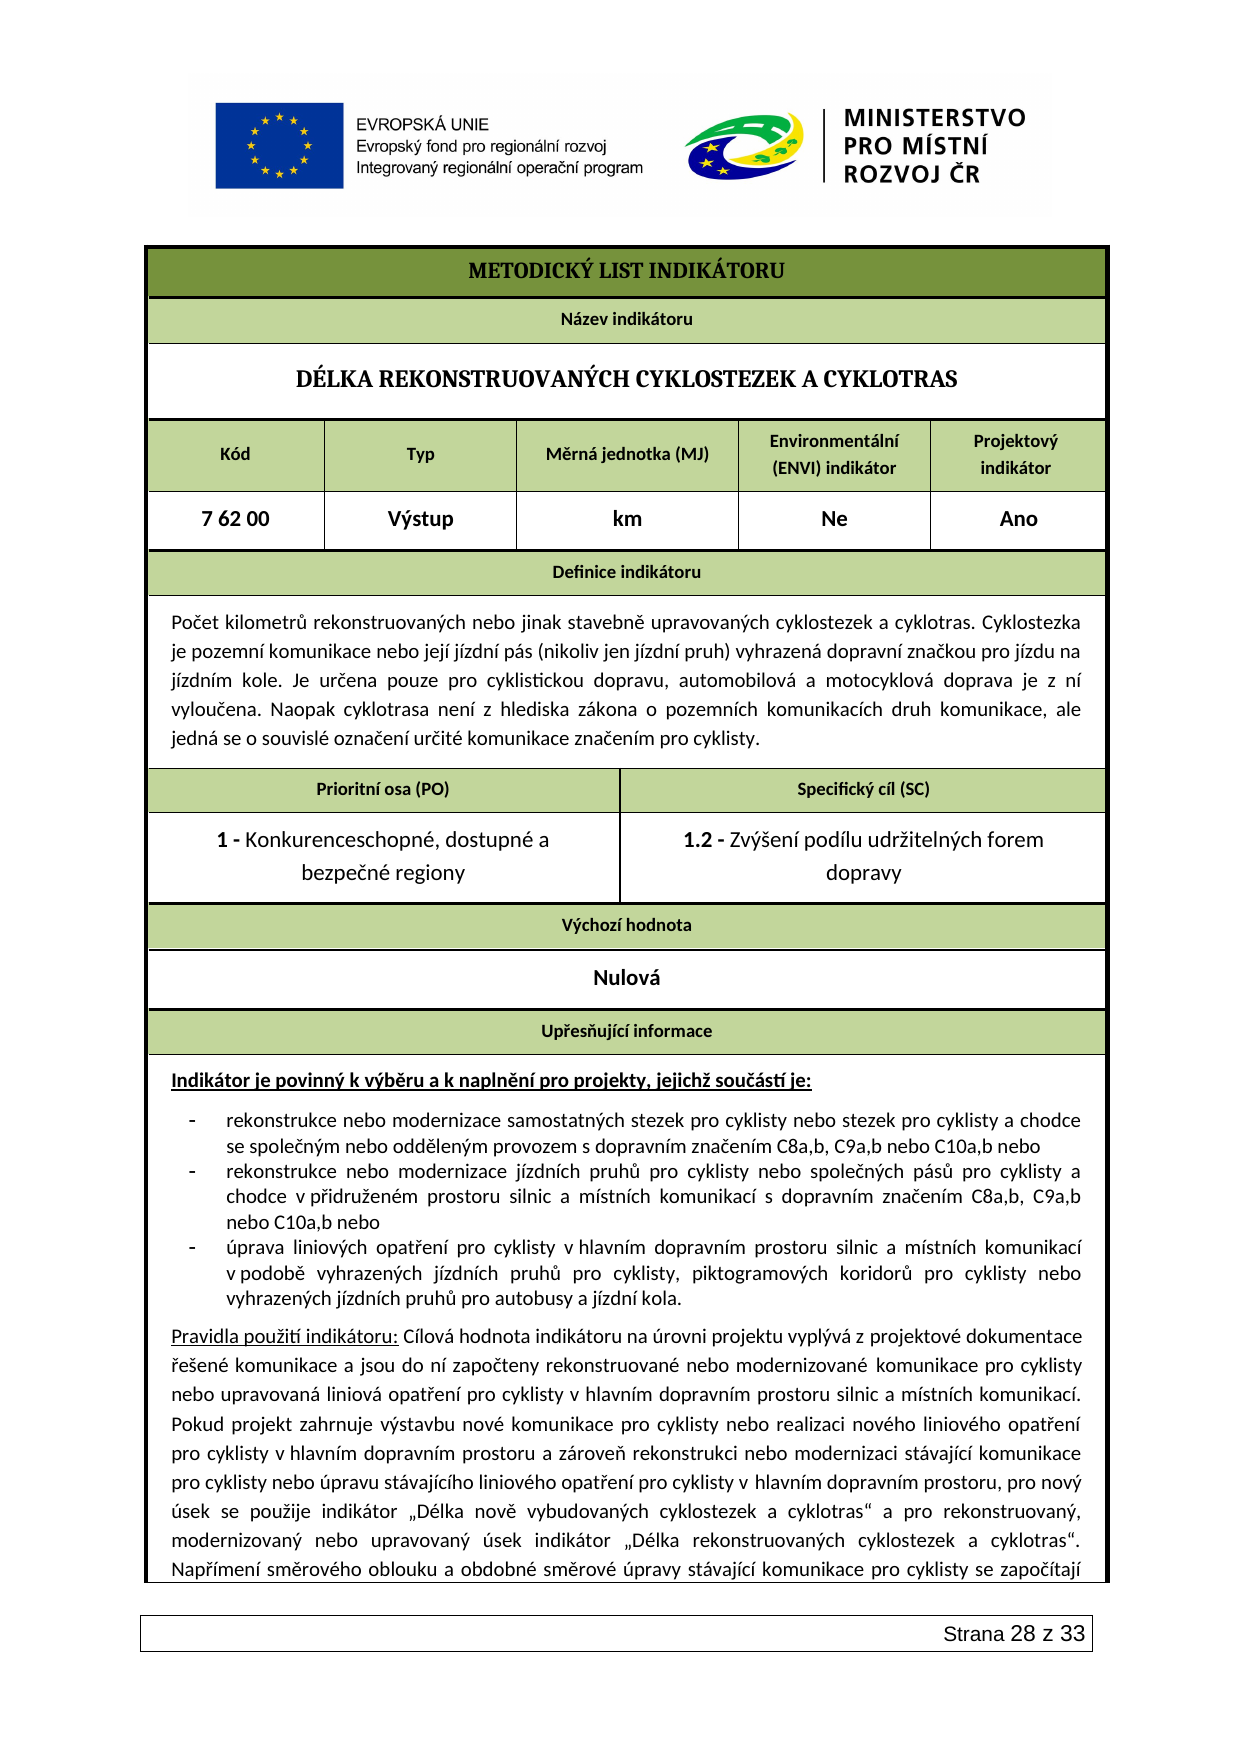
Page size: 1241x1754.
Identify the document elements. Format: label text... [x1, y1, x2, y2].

table_cell Výchozí hodnota [148, 903, 1105, 948]
table_cell Ano [931, 492, 1105, 549]
table_cell Název indikátoru [148, 297, 1105, 343]
table_cell Ne [739, 492, 930, 549]
table_cell Nulová [148, 950, 1105, 1007]
table_header METODICKÝ LIST INDIKÁTORU [148, 249, 1105, 296]
table_cell Délka REKONSTRUOVANÝCH CYKLOSTEZEK a cyklotras [148, 344, 1105, 418]
table_cell 7 62 00 [148, 492, 324, 549]
table_cell Upřesňující informace [148, 1009, 1105, 1054]
table_cell Typ [325, 421, 516, 491]
table_cell Počet kilometrů rekonstruovaných nebo jinak stavebně upravovaných cyklostezek a cyklotras. Cyklostezka je pozemní komunikace nebo její jízdní pás (nikoliv jen jízdní pruh) vyhrazená dopravní značkou pro jízdu na jízdním kole. Je určena pouze pro cyklistickou dopravu, automobilová a motocyklová doprava je z ní vyloučena. Naopak cyklotrasa není z hlediska zákona o pozemních komunikacích druh komunikace, ale jedná se o souvislé označení určité komunikace značením pro cyklisty. [148, 596, 1105, 767]
table_cell Měrná jednotka (MJ) [517, 421, 738, 491]
table_cell Specifický cíl (SC) [621, 769, 1105, 812]
table_cell Definice indikátoru [148, 550, 1105, 595]
table_cell Kód [148, 419, 324, 491]
table_cell Environmentální (ENVI) indikátor [739, 421, 930, 491]
table_cell Prioritní osa (PO) [148, 769, 619, 812]
table_cell Výstup [325, 492, 516, 549]
table_cell Projektový indikátor [931, 421, 1105, 491]
table_cell 1 - Konkurenceschopné, dostupné a bezpečné regiony [148, 813, 619, 902]
table_cell km [517, 492, 738, 549]
table_cell 1.2 - Zvýšení podílu udržitelných forem dopravy [621, 813, 1105, 902]
picture [187, 73, 1053, 217]
